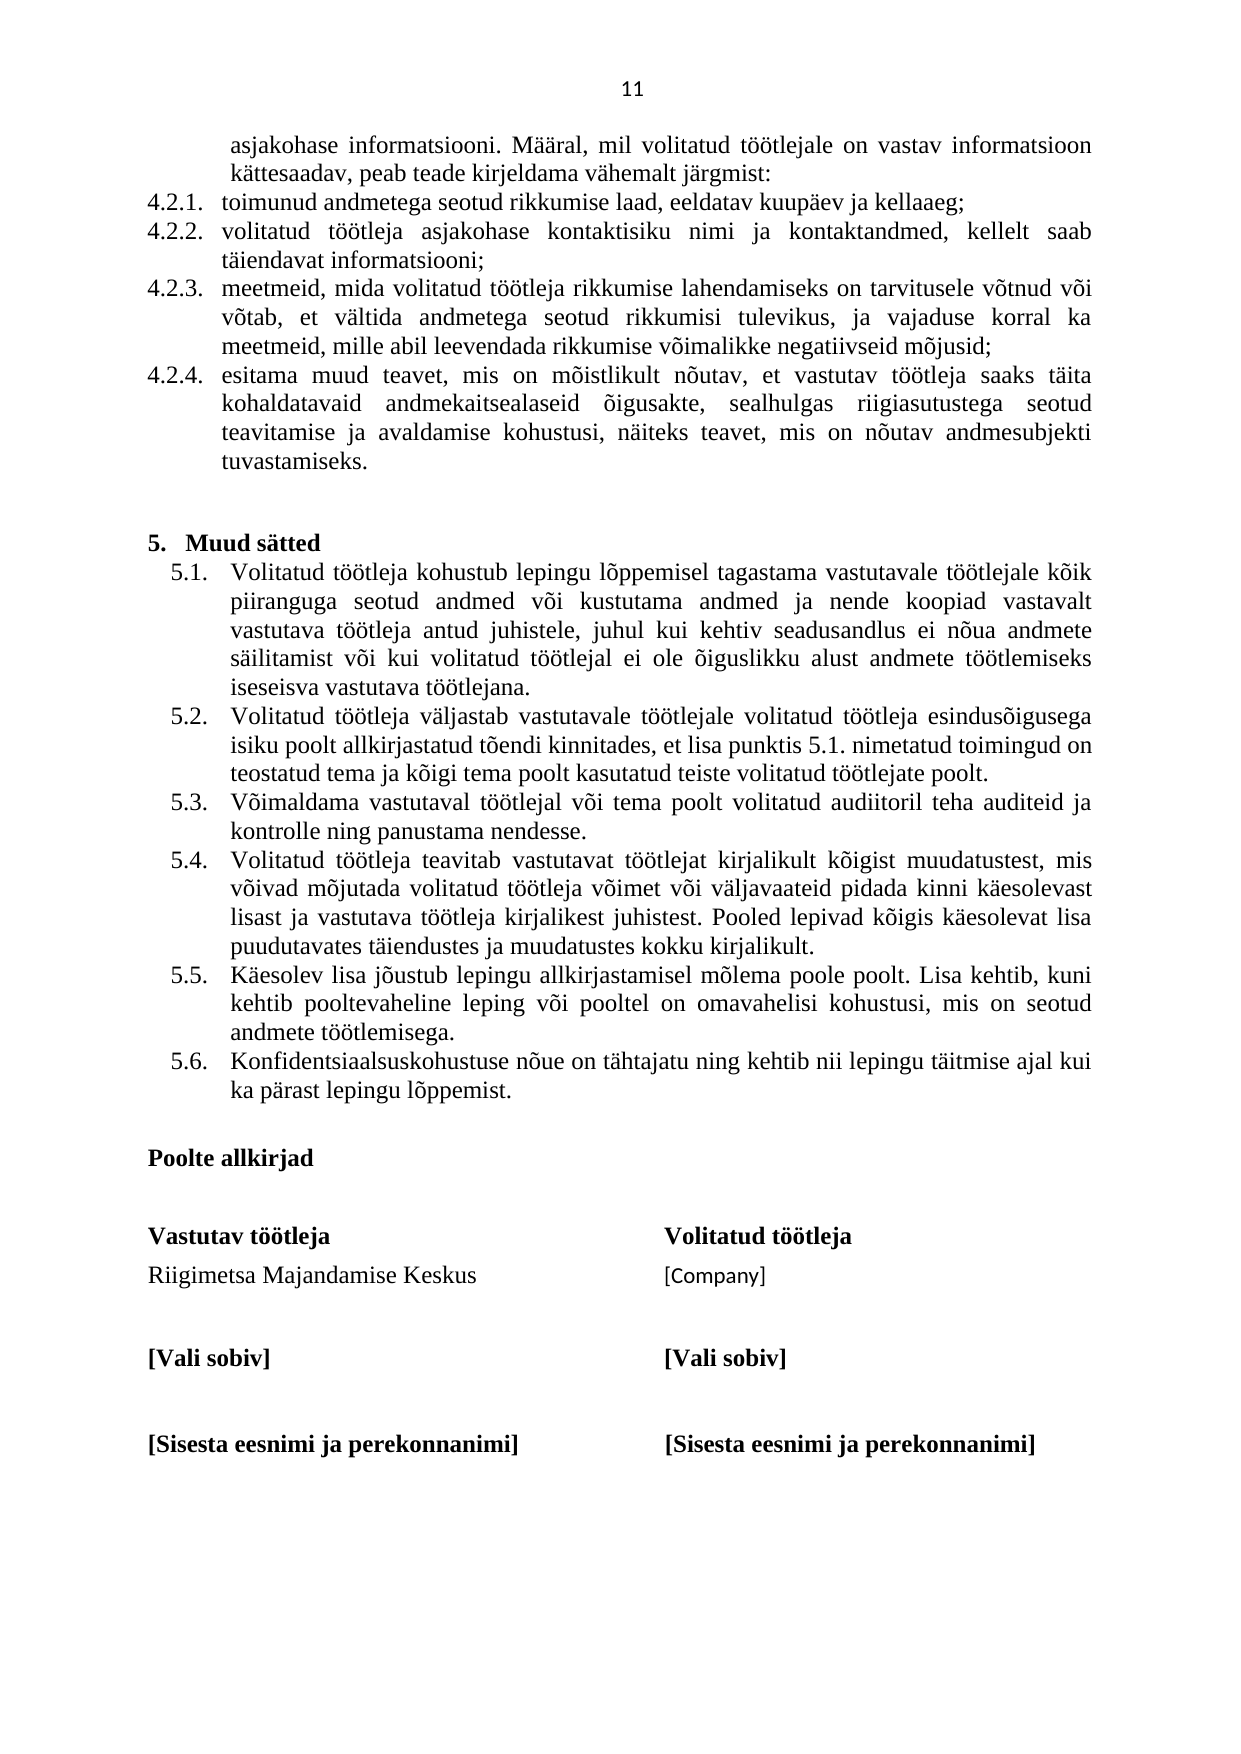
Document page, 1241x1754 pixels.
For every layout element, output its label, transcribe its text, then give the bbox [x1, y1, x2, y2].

list volitatud töötleja asjakohase kontaktisiku nimi ja kontaktandmed, kellelt saab täiendavat informatsiooni; [147, 216, 1093, 273]
list Võimaldama vastutaval töötlejal või tema poolt volitatud audiitoril teha auditeid ja kontrolle ning panustama nendesse. [170, 787, 1093, 845]
list Muud sätted [148, 528, 1093, 557]
list Volitatud töötleja teavitab vastutavat töötlejat kirjalikult kõigist muudatustest, mis võivad mõjutada volitatud töötleja võimet või väljavaateid pidada kinni käesolevast lisast ja vastutava töötleja kirjalikest juhistest. Pooled lepivad kõigis käesolevat lisa puudutavates täiendustes ja muudatustes kokku kirjalikult. [170, 845, 1093, 960]
list esitama muud teavet, mis on mõistlikult nõutav, et vastutav töötleja saaks täita kohaldatavaid andmekaitsealaseid õigusakte, sealhulgas riigiasutustega seotud teavitamise ja avaldamise kohustusi, näiteks teavet, mis on nõutav andmesubjekti tuvastamiseks. [147, 360, 1093, 475]
list Konfidentsiaalsuskohustuse nõue on tähtajatu ning kehtib nii lepingu täitmise ajal kui ka pärast lepingu lõppemist. [170, 1046, 1093, 1103]
list meetmeid, mida volitatud töötleja rikkumise lahendamiseks on tarvitusele võtnud või võtab, et vältida andmetega seotud rikkumisi tulevikus, ja vajaduse korral ka meetmeid, mille abil leevendada rikkumise võimalikke negatiivseid mõjusid; [147, 273, 1093, 360]
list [170, 130, 1093, 187]
text Poolte allkirjad [148, 1143, 1093, 1172]
list Käesolev lisa jõustub lepingu allkirjastamisel mõlema poole poolt. Lisa kehtib, kuni kehtib pooltevaheline leping või pooltel on omavahelisi kohustusi, mis on seotud andmete töötlemisega. [170, 960, 1093, 1046]
text Vastutav töötleja Volitatud töötleja [148, 1221, 1093, 1250]
list Volitatud töötleja kohustub lepingu lõppemisel tagastama vastutavale töötlejale kõik piiranguga seotud andmed või kustutama andmed ja nende koopiad vastavalt vastutava töötleja antud juhistele, juhul kui kehtiv seadusandlus ei nõua andmete säilitamist või kui volitatud töötlejal ei ole õiguslikku alust andmete töötlemiseks iseseisva vastutava töötlejana. [170, 557, 1093, 701]
text Riigimetsa Majandamise Keskus [148, 1261, 1093, 1290]
list toimunud andmetega seotud rikkumise laad, eeldatav kuupäev ja kellaaeg; [147, 187, 1093, 216]
list Volitatud töötleja väljastab vastutavale töötlejale volitatud töötleja esindusõigusega isiku poolt allkirjastatud tõendi kinnitades, et lisa punktis 5.1. nimetatud toimingud on teostatud tema ja kõigi tema poolt kasutatud teiste volitatud töötlejate poolt. [170, 701, 1093, 787]
